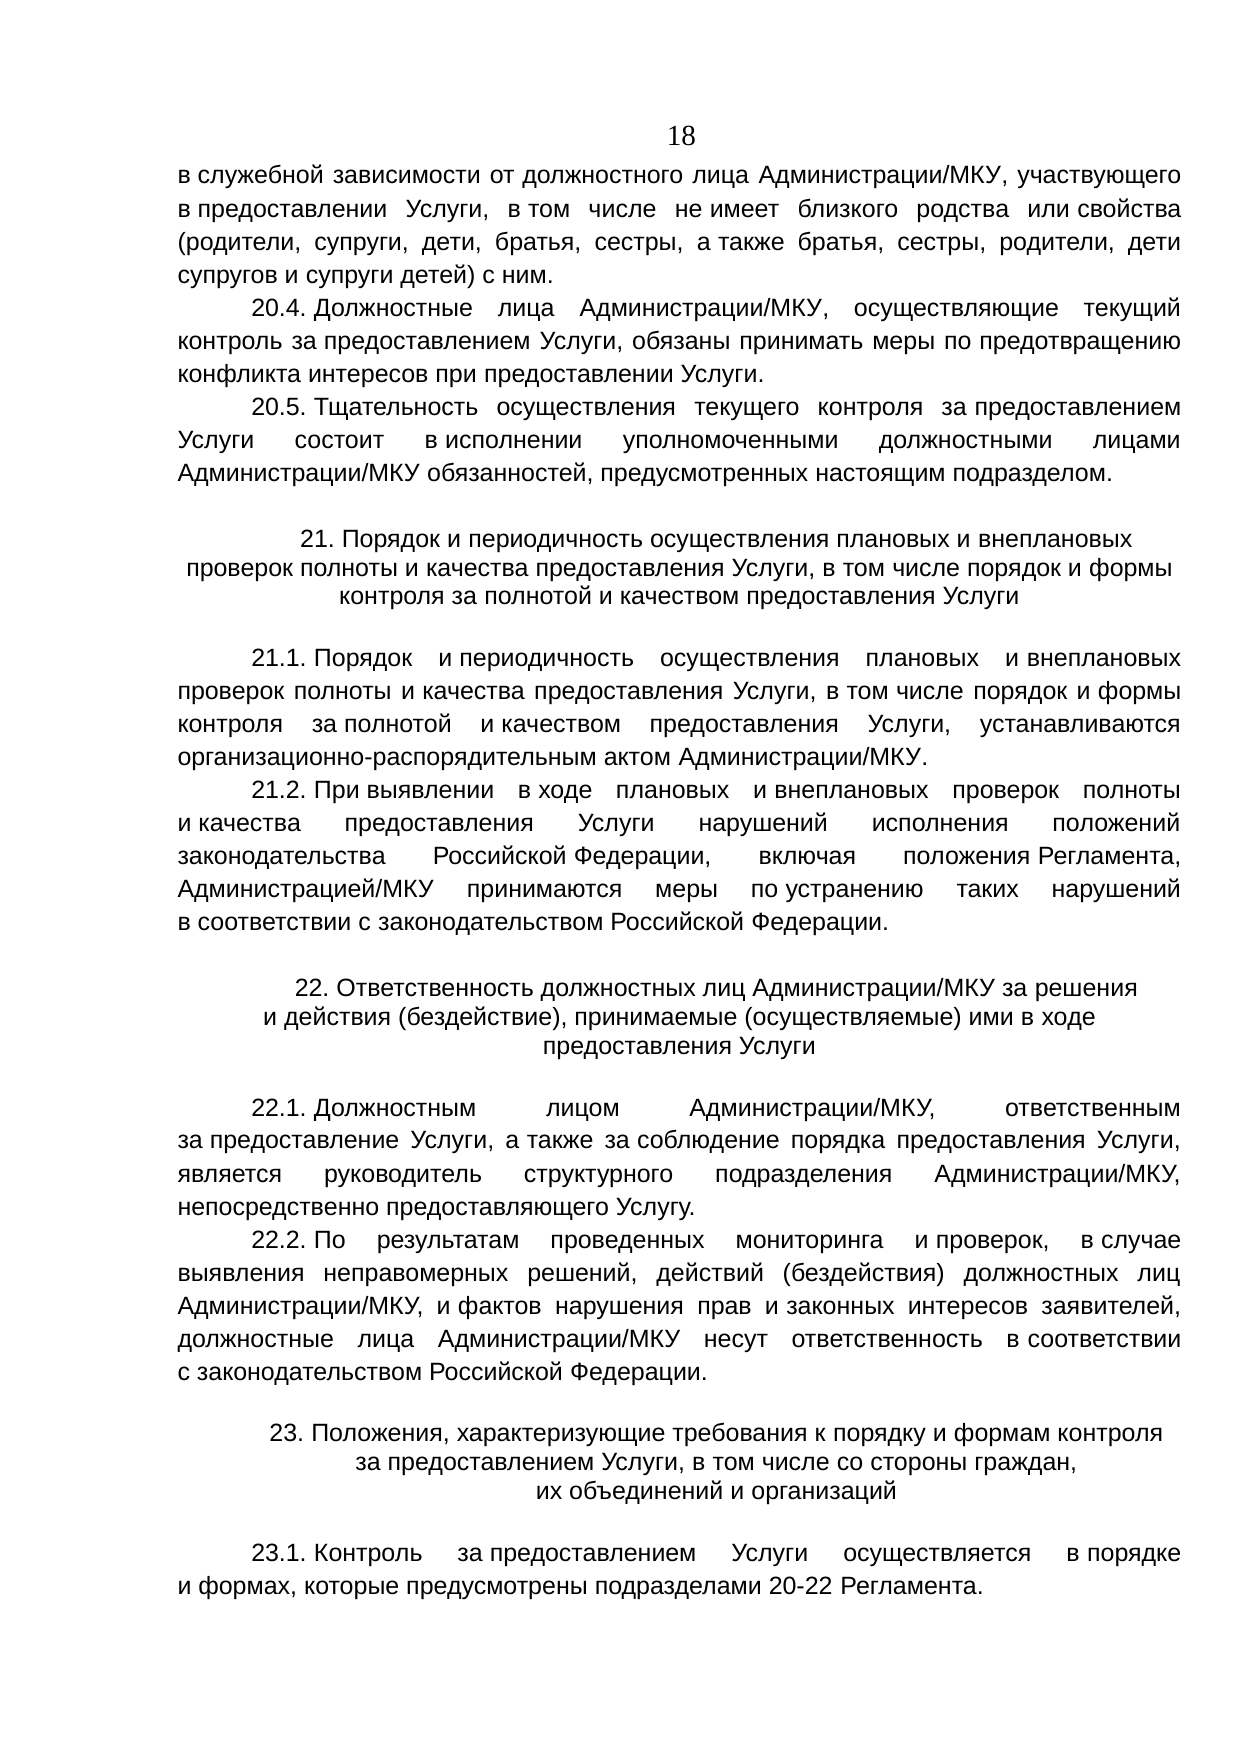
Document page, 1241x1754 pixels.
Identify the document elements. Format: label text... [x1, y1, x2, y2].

subtitle за предоставлением Услуги, в том числе со стороны граждан, [177, 1447, 1181, 1476]
subtitle 21. Порядок и периодичность осуществления плановых и внеплановых проверок полноты и качества предоставления Услуги, в том числе порядок и формы контроля за полнотой и качеством предоставления Услуги [177, 524, 1181, 610]
text 23.1. Контроль за предоставлением Услуги осуществляется в порядке и формах, которые предусмотрены подразделами 20-22 Регламента. [177, 1538, 1181, 1599]
text 22.2. По результатам проведенных мониторинга и проверок, в случае выявления неправомерных решений, действий (бездействия) должностных лиц Администрации/МКУ, и фактов нарушения прав и законных интересов заявителей, должностные лица Администрации/МКУ несут ответственность в соответствии с законодательством Российской Федерации. [177, 1224, 1181, 1385]
text 21.1. Порядок и периодичность осуществления плановых и внеплановых проверок полноты и качества предоставления Услуги, в том числе порядок и формы контроля за полнотой и качеством предоставления Услуги, устанавливаются организационно-распорядительным актом Администрации/МКУ. [177, 643, 1181, 771]
subtitle их объединений и организаций [177, 1476, 1181, 1505]
subtitle 23. Положения, характеризующие требования к порядку и формам контроля [177, 1418, 1181, 1447]
text 21.2. При выявлении в ходе плановых и внеплановых проверок полноты и качества предоставления Услуги нарушений исполнения положений законодательства Российской Федерации, включая положения Регламента, Администрацией/МКУ принимаются меры по устранению таких нарушений в соответствии с законодательством Российской Федерации. [177, 775, 1181, 936]
text 22.1. Должностным лицом Администрации/МКУ, ответственным за предоставление Услуги, а также за соблюдение порядка предоставления Услуги, является руководитель структурного подразделения Администрации/МКУ, непосредственно предоставляющего Услугу. [177, 1092, 1181, 1220]
text 20.4. Должностные лица Администрации/МКУ, осуществляющие текущий контроль за предоставлением Услуги, обязаны принимать меры по предотвращению конфликта интересов при предоставлении Услуги. [177, 293, 1181, 387]
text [177, 161, 1181, 288]
subtitle 22. Ответственность должностных лиц Администрации/МКУ за решения и действия (бездействие), принимаемые (осуществляемые) ими в ходе предоставления Услуги [177, 973, 1181, 1059]
text 20.5. Тщательность осуществления текущего контроля за предоставлением Услуги состоит в исполнении уполномоченными должностными лицами Администрации/МКУ обязанностей, предусмотренных настоящим подразделом. [177, 392, 1181, 486]
